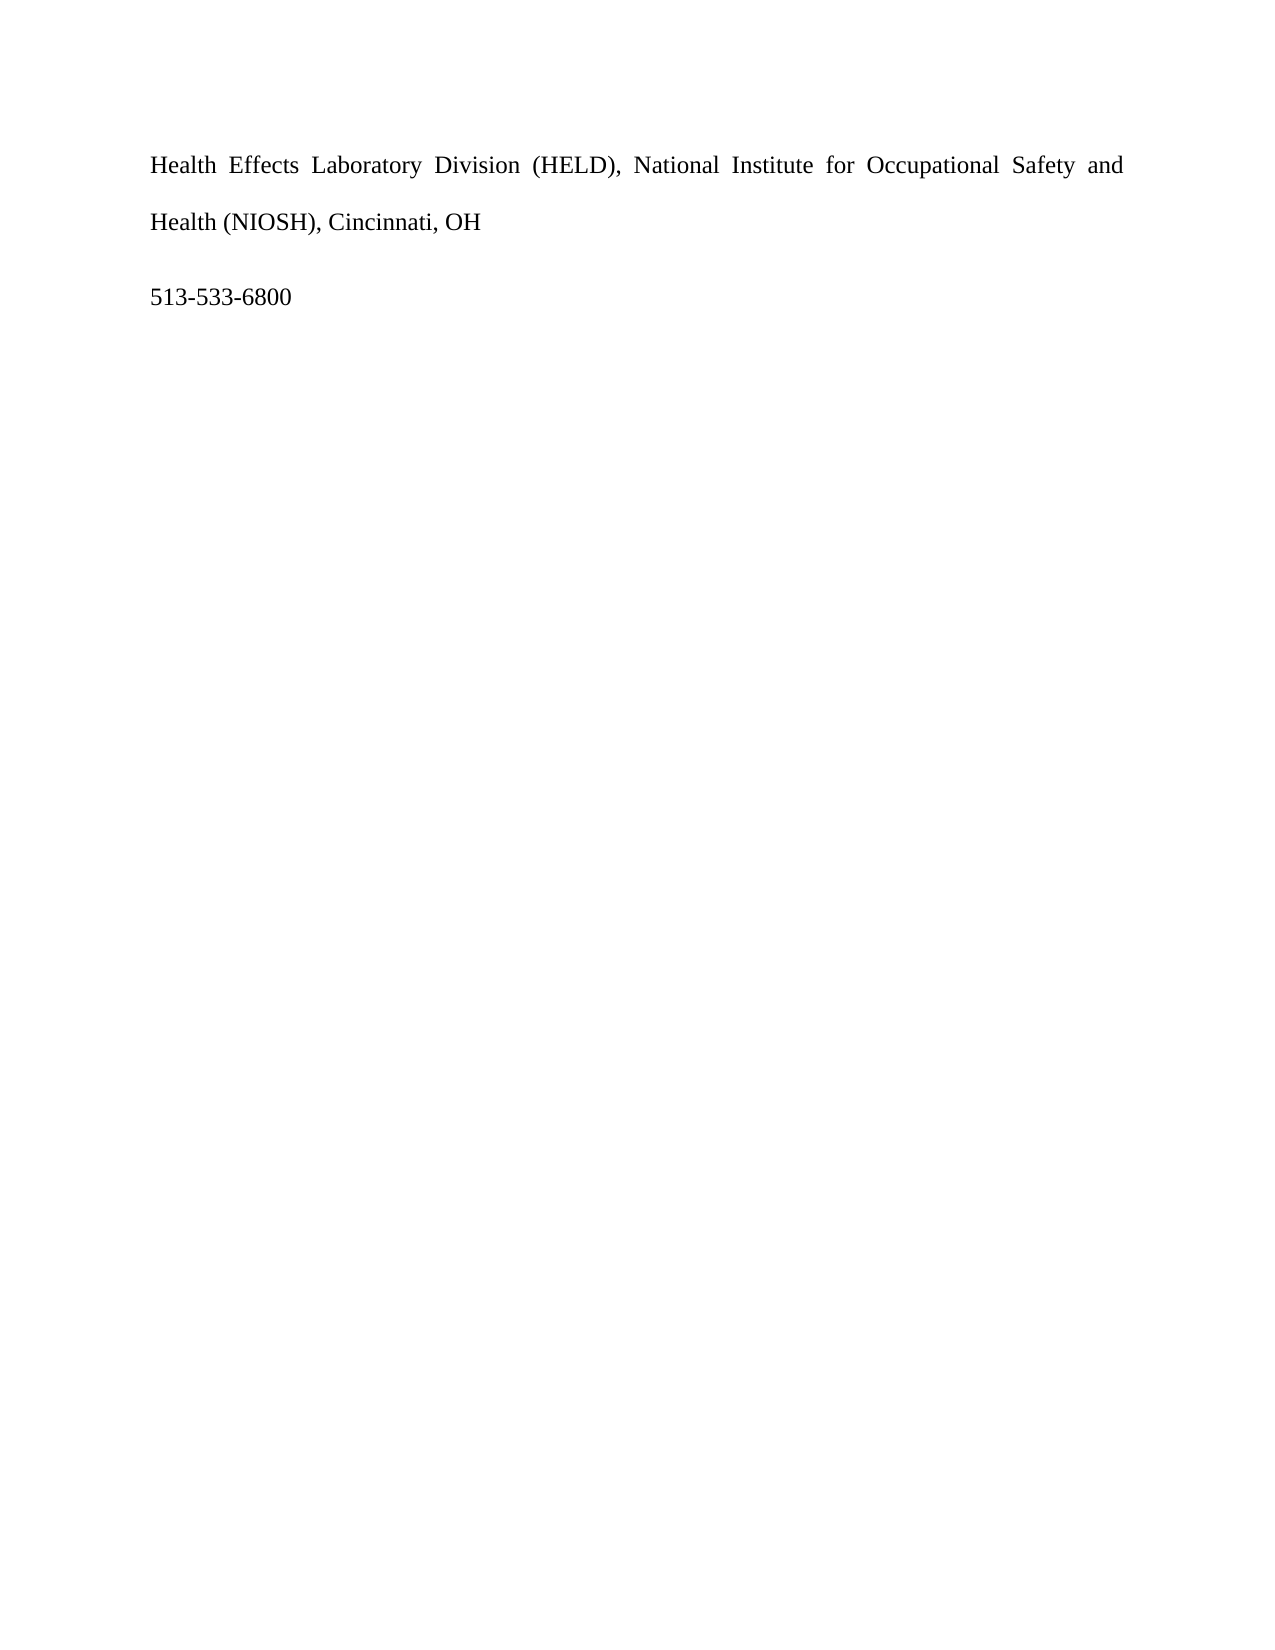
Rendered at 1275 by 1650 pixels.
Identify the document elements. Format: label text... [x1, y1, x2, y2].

text 513-533-6800 [150, 282, 1125, 310]
text Health Effects Laboratory Division (HELD), National Institute for Occupational Safety and Health (NIOSH), Cincinnati, OH [150, 150, 1125, 236]
